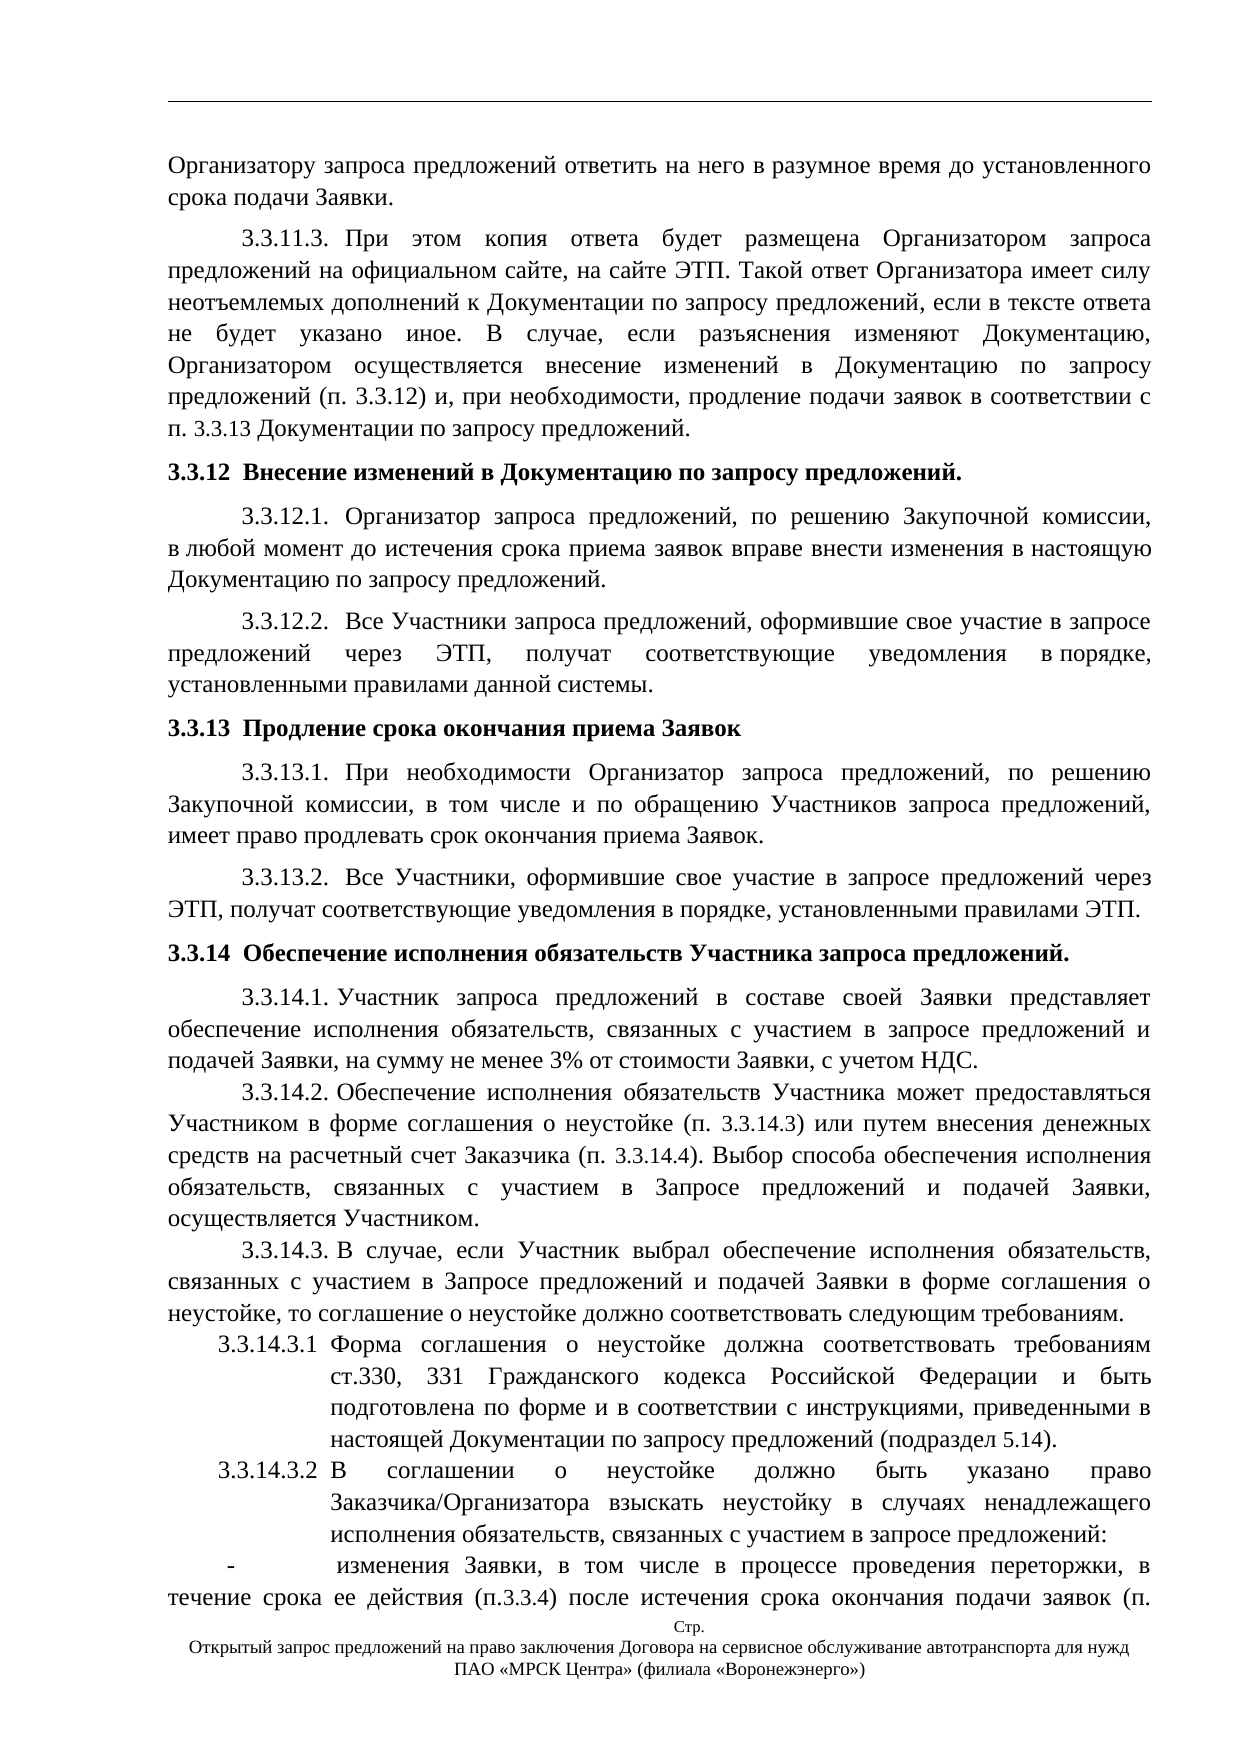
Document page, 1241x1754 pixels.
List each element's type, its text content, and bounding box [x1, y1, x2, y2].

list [168, 150, 1152, 210]
list Все Участники, оформившие свое участие в запросе предложений через ЭТП, получат соответствующие уведомления в порядке, установленными правилами ЭТП. [168, 862, 1152, 923]
list Организатор запроса предложений, по решению Закупочной комиссии, в любой момент до истечения срока приема заявок вправе внести изменения в настоящую Документацию по запросу предложений. [168, 501, 1152, 593]
subtitle Внесение изменений в Документацию по запросу предложений. [168, 457, 1152, 486]
list Обеспечение исполнения обязательств Участника может предоставляться Участником в форме соглашения о неустойке (п. 3.3.14.3) или путем внесения денежных средств на расчетный счет Заказчика (п. 3.3.14.4). Выбор способа обеспечения исполнения обязательств, связанных с участием в Запросе предложений и подачей Заявки, осуществляется Участником. [168, 1077, 1152, 1232]
list Все Участники запроса предложений, оформившие свое участие в запросе предложений через ЭТП, получат соответствующие уведомления в порядке, установленными правилами данной системы. [168, 606, 1152, 698]
list В случае, если Участник выбрал обеспечение исполнения обязательств, связанных с участием в Запросе предложений и подачей Заявки в форме соглашения о неустойке, то соглашение о неустойке должно соответствовать следующим требованиям. [168, 1235, 1152, 1327]
list Форма соглашения о неустойке должна соответствовать требованиям ст.330, 331 Гражданского кодекса Российской Федерации и быть подготовлена по форме и в соответствии с инструкциями, приведенными в настоящей Документации по запросу предложений (подраздел 5.14). [218, 1329, 1152, 1453]
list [168, 1550, 1152, 1611]
list В соглашении о неустойке должно быть указано право Заказчика/Организатора взыскать неустойку в случаях ненадлежащего исполнения обязательств, связанных с участием в запросе предложений: [218, 1456, 1152, 1547]
subtitle Обеспечение исполнения обязательств Участника запроса предложений. [168, 938, 1152, 967]
subtitle Продление срока окончания приема Заявок [168, 713, 1152, 742]
list При необходимости Организатор запроса предложений, по решению Закупочной комиссии, в том числе и по обращению Участников запроса предложений, имеет право продлевать срок окончания приема Заявок. [168, 757, 1152, 849]
list При этом копия ответа будет размещена Организатором запроса предложений на официальном сайте, на сайте ЭТП. Такой ответ Организатора имеет силу неотъемлемых дополнений к Документации по запросу предложений, если в тексте ответа не будет указано иное. В случае, если разъяснения изменяют Документацию, Организатором осуществляется внесение изменений в Документацию по запросу предложений (п. 3.3.12) и, при необходимости, продление подачи заявок в соответствии с п. 3.3.13 Документации по запросу предложений. [168, 223, 1152, 442]
list Участник запроса предложений в составе своей Заявки представляет обеспечение исполнения обязательств, связанных с участием в запросе предложений и подачей Заявки, на сумму не менее 3% от стоимости Заявки, с учетом НДС. [168, 982, 1152, 1074]
